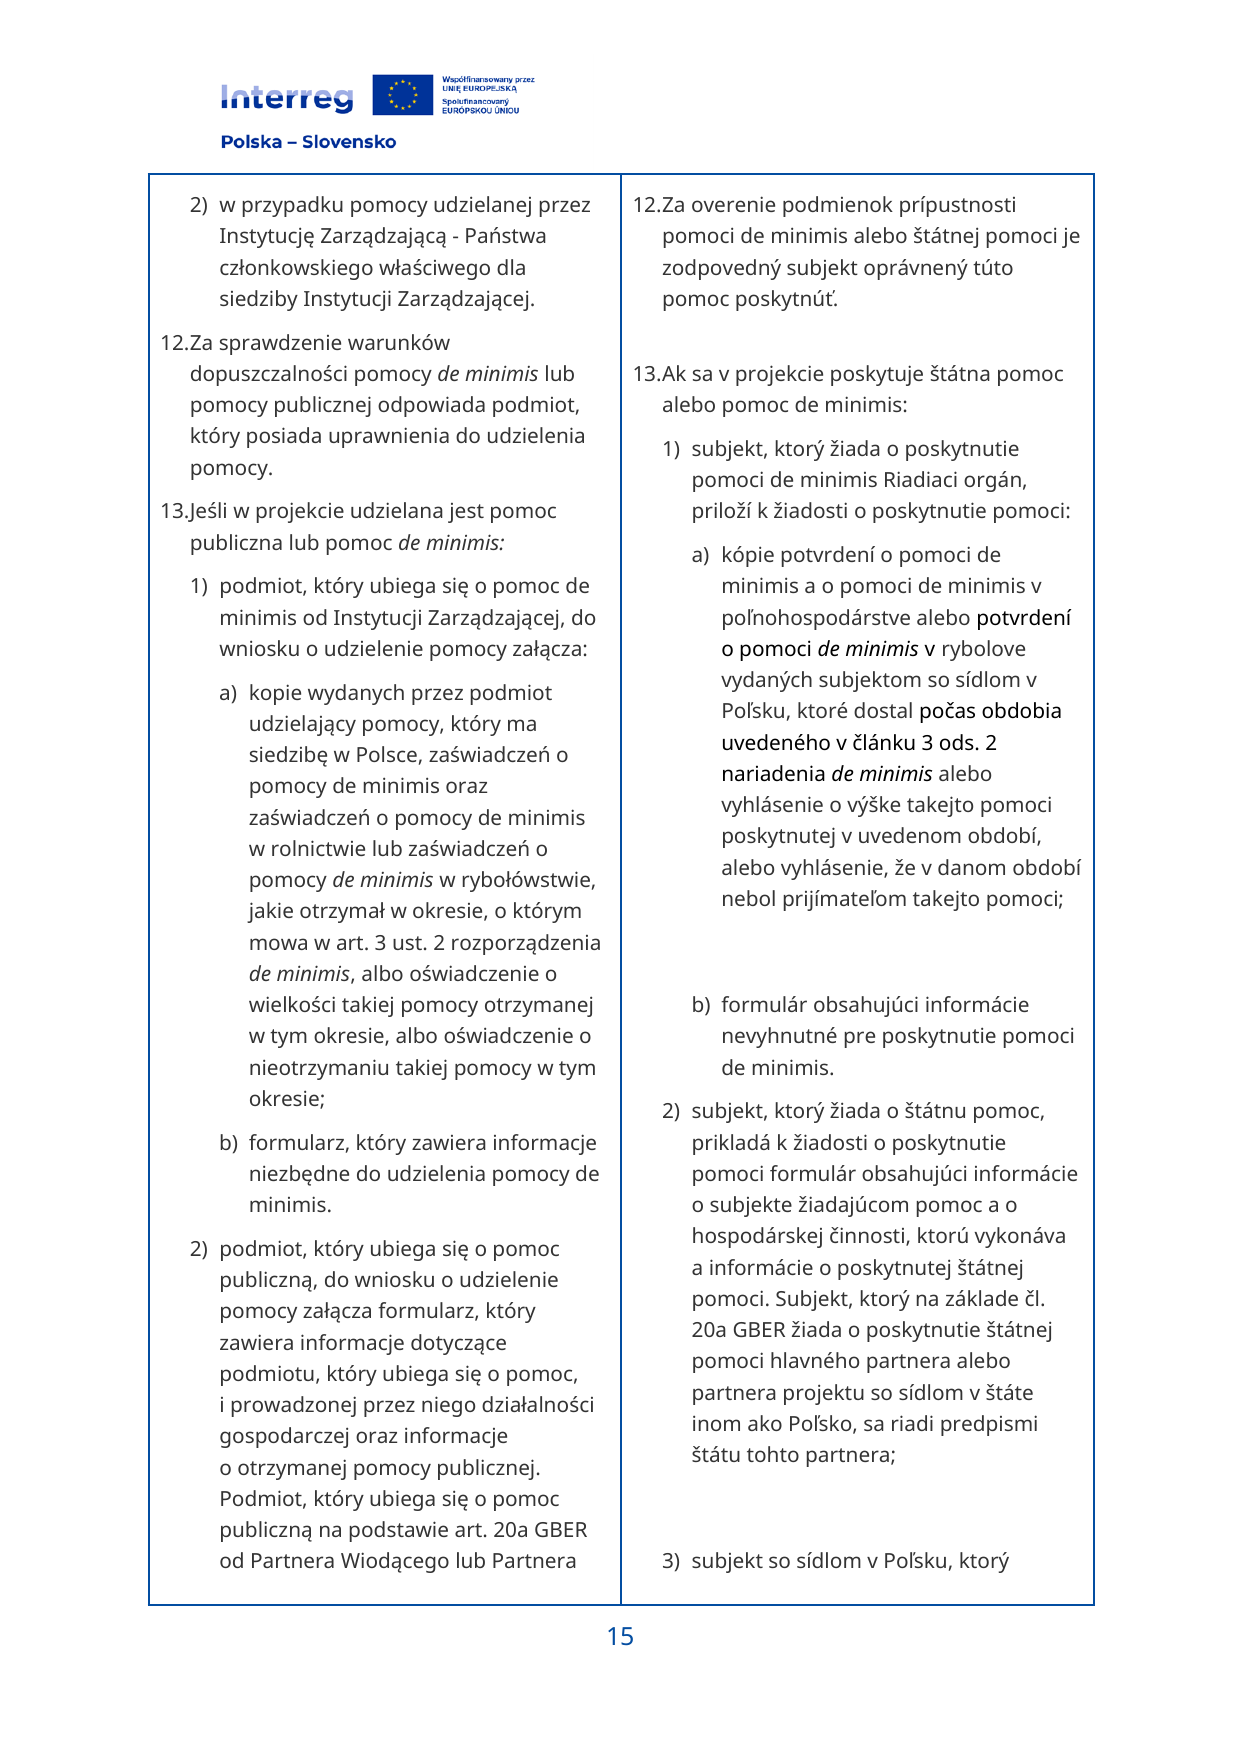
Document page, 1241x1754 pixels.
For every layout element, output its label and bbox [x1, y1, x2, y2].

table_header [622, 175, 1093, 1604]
picture [201, 54, 594, 173]
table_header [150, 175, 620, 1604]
